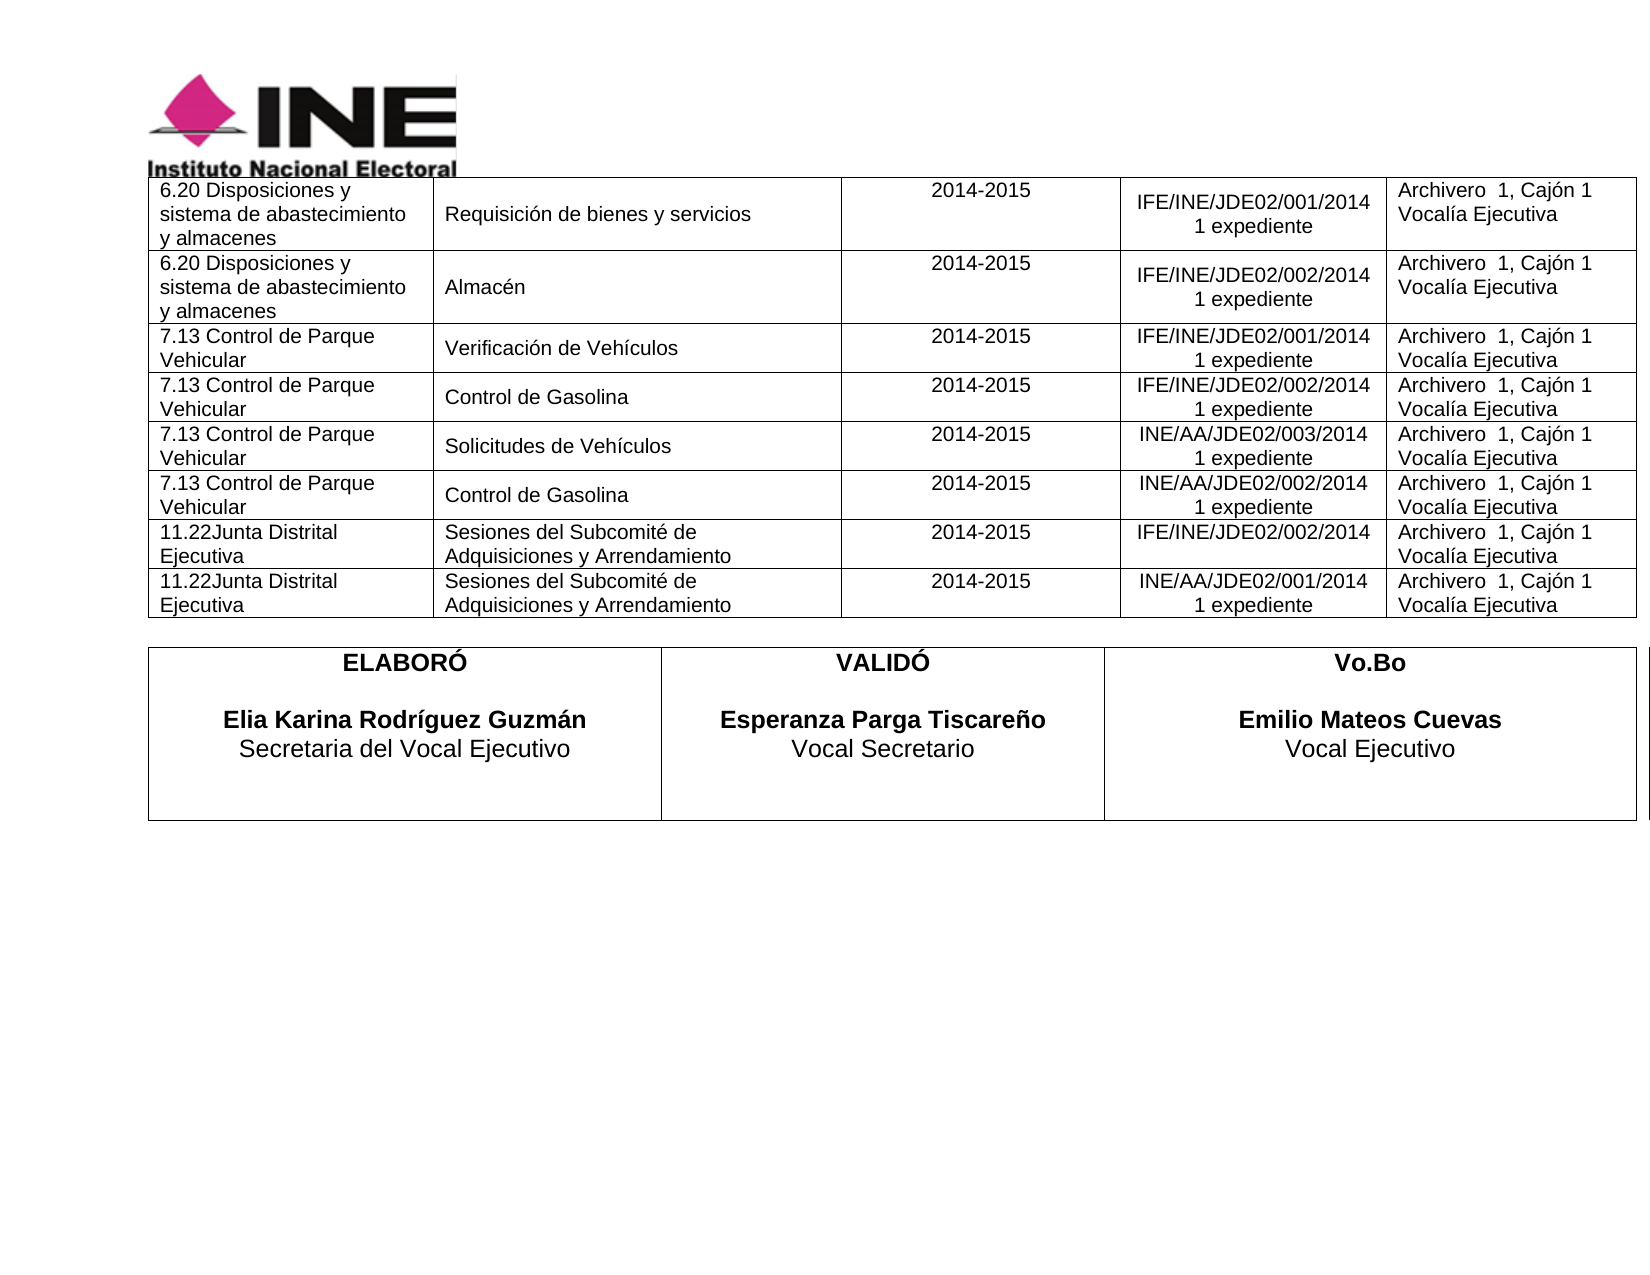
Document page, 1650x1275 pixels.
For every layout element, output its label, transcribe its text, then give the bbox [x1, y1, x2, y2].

table_cell 11.22Junta Distrital Ejecutiva [149, 569, 433, 617]
table_cell 2014-2015 [842, 251, 1120, 323]
table_cell Sesiones del Subcomité de Adquisiciones y Arrendamiento [434, 569, 841, 617]
table_cell 2014-2015 [842, 422, 1120, 470]
table_cell Archivero 1, Cajón 1 Vocalía Ejecutiva [1387, 178, 1636, 250]
table_cell Verificación de Vehículos [434, 324, 841, 372]
table_cell Archivero 1, Cajón 1 Vocalía Ejecutiva [1387, 251, 1636, 323]
table_cell 2014-2015 [842, 520, 1120, 568]
table_cell Archivero 1, Cajón 1 Vocalía Ejecutiva [1387, 569, 1636, 617]
table_cell INE/AA/JDE02/002/2014 1 expediente [1121, 471, 1386, 519]
table_cell IFE/INE/JDE02/001/2014 1 expediente [1121, 324, 1386, 372]
table_cell INE/AA/JDE02/001/2014 1 expediente [1121, 569, 1386, 617]
picture [148, 74, 458, 177]
table_cell Sesiones del Subcomité de Adquisiciones y Arrendamiento [434, 520, 841, 568]
table_cell 11.22Junta Distrital Ejecutiva [149, 520, 433, 568]
table_cell 7.13 Control de Parque Vehicular [149, 471, 433, 519]
table_cell 2014-2015 [842, 569, 1120, 617]
table_cell 2014-2015 [842, 324, 1120, 372]
table_cell 7.13 Control de Parque Vehicular [149, 324, 433, 372]
table_cell 2014-2015 [842, 373, 1120, 421]
table_cell Archivero 1, Cajón 1 Vocalía Ejecutiva [1387, 324, 1636, 372]
table_cell Almacén [434, 251, 841, 323]
table_cell 6.20 Disposiciones y sistema de abastecimiento y almacenes [149, 178, 433, 250]
table_cell IFE/INE/JDE02/001/2014 1 expediente [1121, 178, 1386, 250]
table_cell 6.20 Disposiciones y sistema de abastecimiento y almacenes [149, 251, 433, 323]
table_cell 2014-2015 [842, 471, 1120, 519]
table_header Vo.Bo Emilio Mateos Cuevas Vocal Ejecutivo [1105, 648, 1636, 820]
table_cell Requisición de bienes y servicios [434, 178, 841, 250]
table_header [1637, 647, 1649, 820]
table_cell 7.13 Control de Parque Vehicular [149, 422, 433, 470]
table_cell Archivero 1, Cajón 1 Vocalía Ejecutiva [1387, 520, 1636, 568]
table_cell 2014-2015 [842, 178, 1120, 250]
table_cell Archivero 1, Cajón 1 Vocalía Ejecutiva [1387, 422, 1636, 470]
table_header VALIDÓ Esperanza Parga Tiscareño Vocal Secretario [662, 648, 1104, 820]
table_cell Archivero 1, Cajón 1 Vocalía Ejecutiva [1387, 373, 1636, 421]
table_cell Archivero 1, Cajón 1 Vocalía Ejecutiva [1387, 471, 1636, 519]
table_cell IFE/INE/JDE02/002/2014 1 expediente [1121, 251, 1386, 323]
table_cell 7.13 Control de Parque Vehicular [149, 373, 433, 421]
table_cell INE/AA/JDE02/003/2014 1 expediente [1121, 422, 1386, 470]
table_cell Control de Gasolina [434, 471, 841, 519]
table_header ELABORÓ Elia Karina Rodríguez Guzmán Secretaria del Vocal Ejecutivo [149, 648, 661, 820]
table_cell IFE/INE/JDE02/002/2014 1 expediente [1121, 373, 1386, 421]
table_cell Control de Gasolina [434, 373, 841, 421]
table_cell Solicitudes de Vehículos [434, 422, 841, 470]
table_cell IFE/INE/JDE02/002/2014 [1121, 520, 1386, 568]
